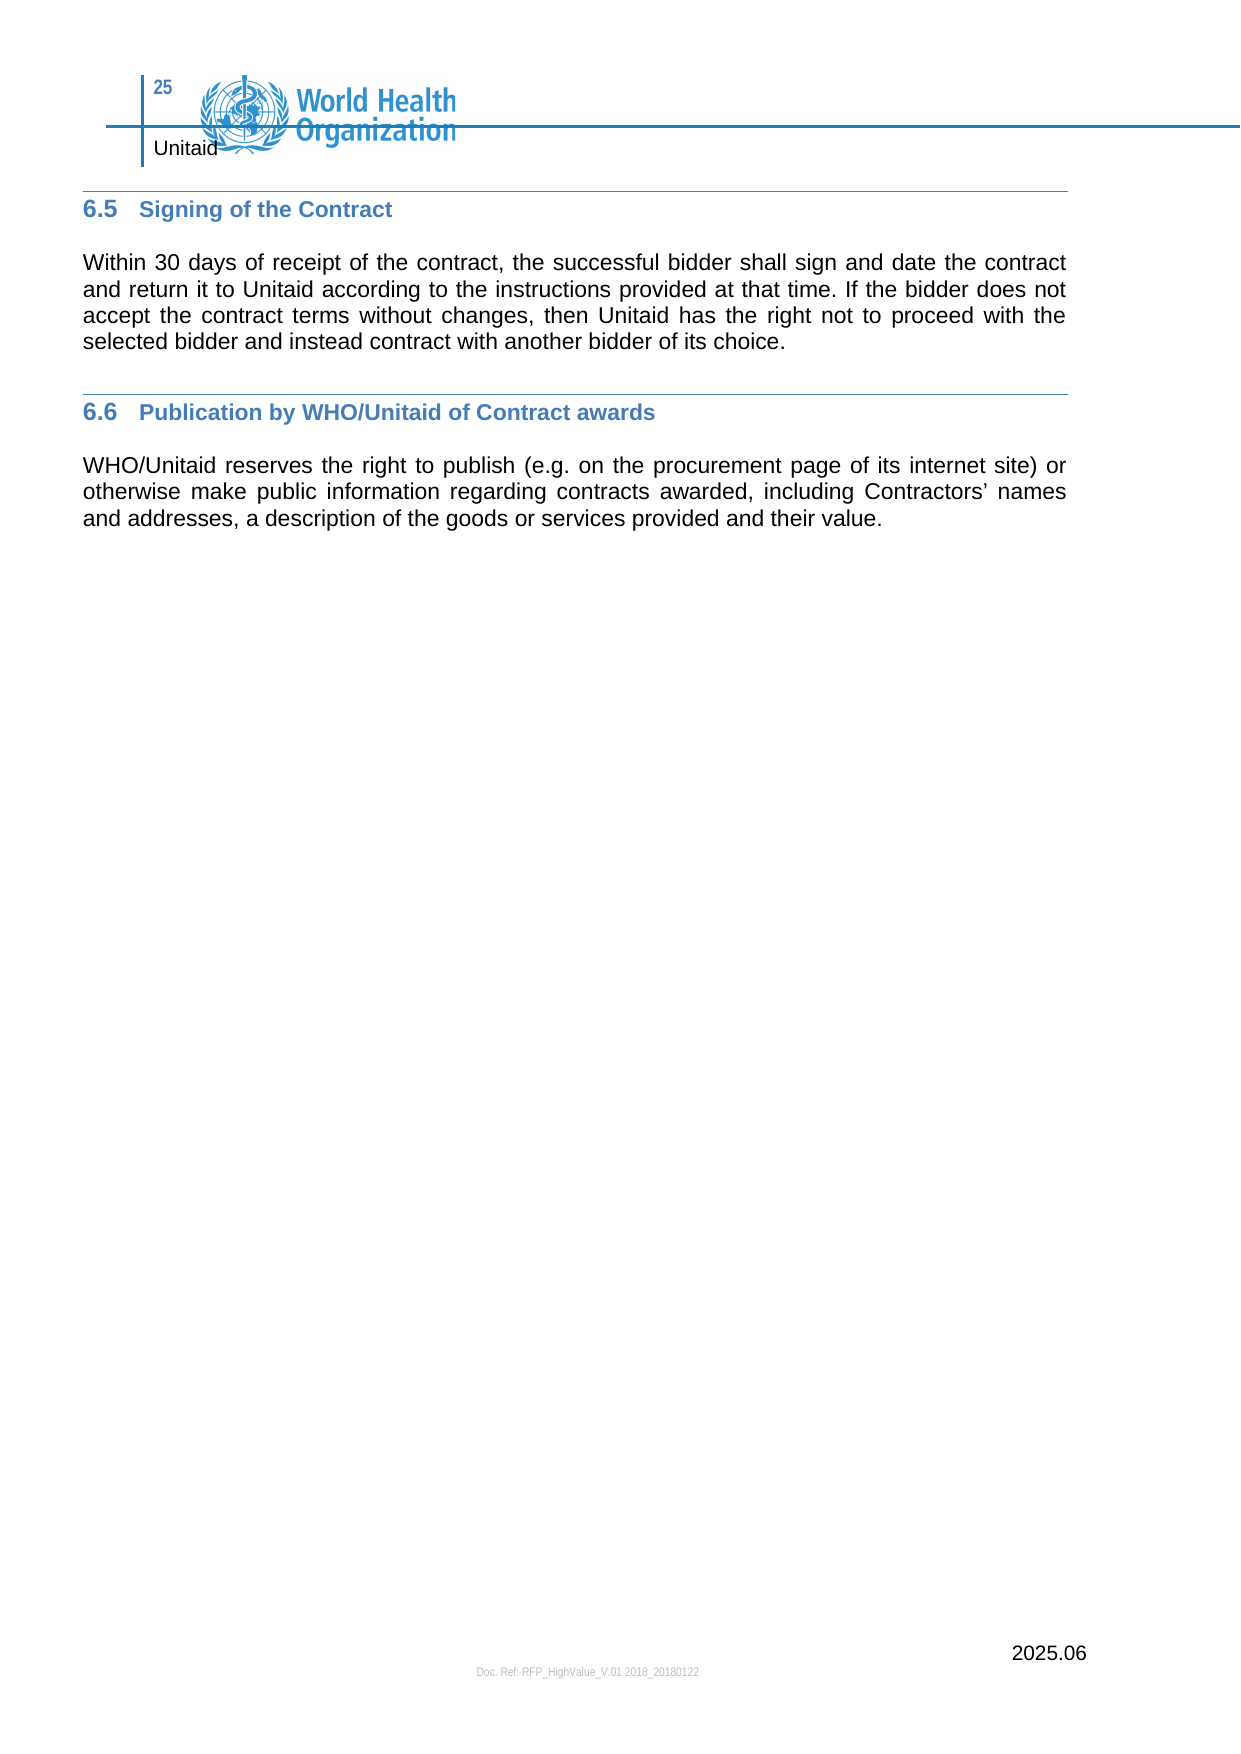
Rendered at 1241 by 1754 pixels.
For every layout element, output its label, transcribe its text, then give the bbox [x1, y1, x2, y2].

text Within 30 days of receipt of the contract, the successful bidder shall sign and date the contract and return it to Unitaid according to the instructions provided at that time. If the bidder does not accept the contract terms without changes, then Unitaid has the right not to proceed with the selected bidder and instead contract with another bidder of its choice. [83, 249, 1068, 355]
subtitle Signing of the Contract [83, 192, 1068, 223]
picture [200, 75, 456, 125]
subtitle Publication by WHO/Unitaid of Contract awards [83, 395, 1068, 425]
text WHO/Unitaid reserves the right to publish (e.g. on the procurement page of its internet site) or otherwise make public information regarding contracts awarded, including Contractors’ names and addresses, a description of the goods or services provided and their value. [83, 452, 1068, 531]
picture [200, 128, 456, 154]
